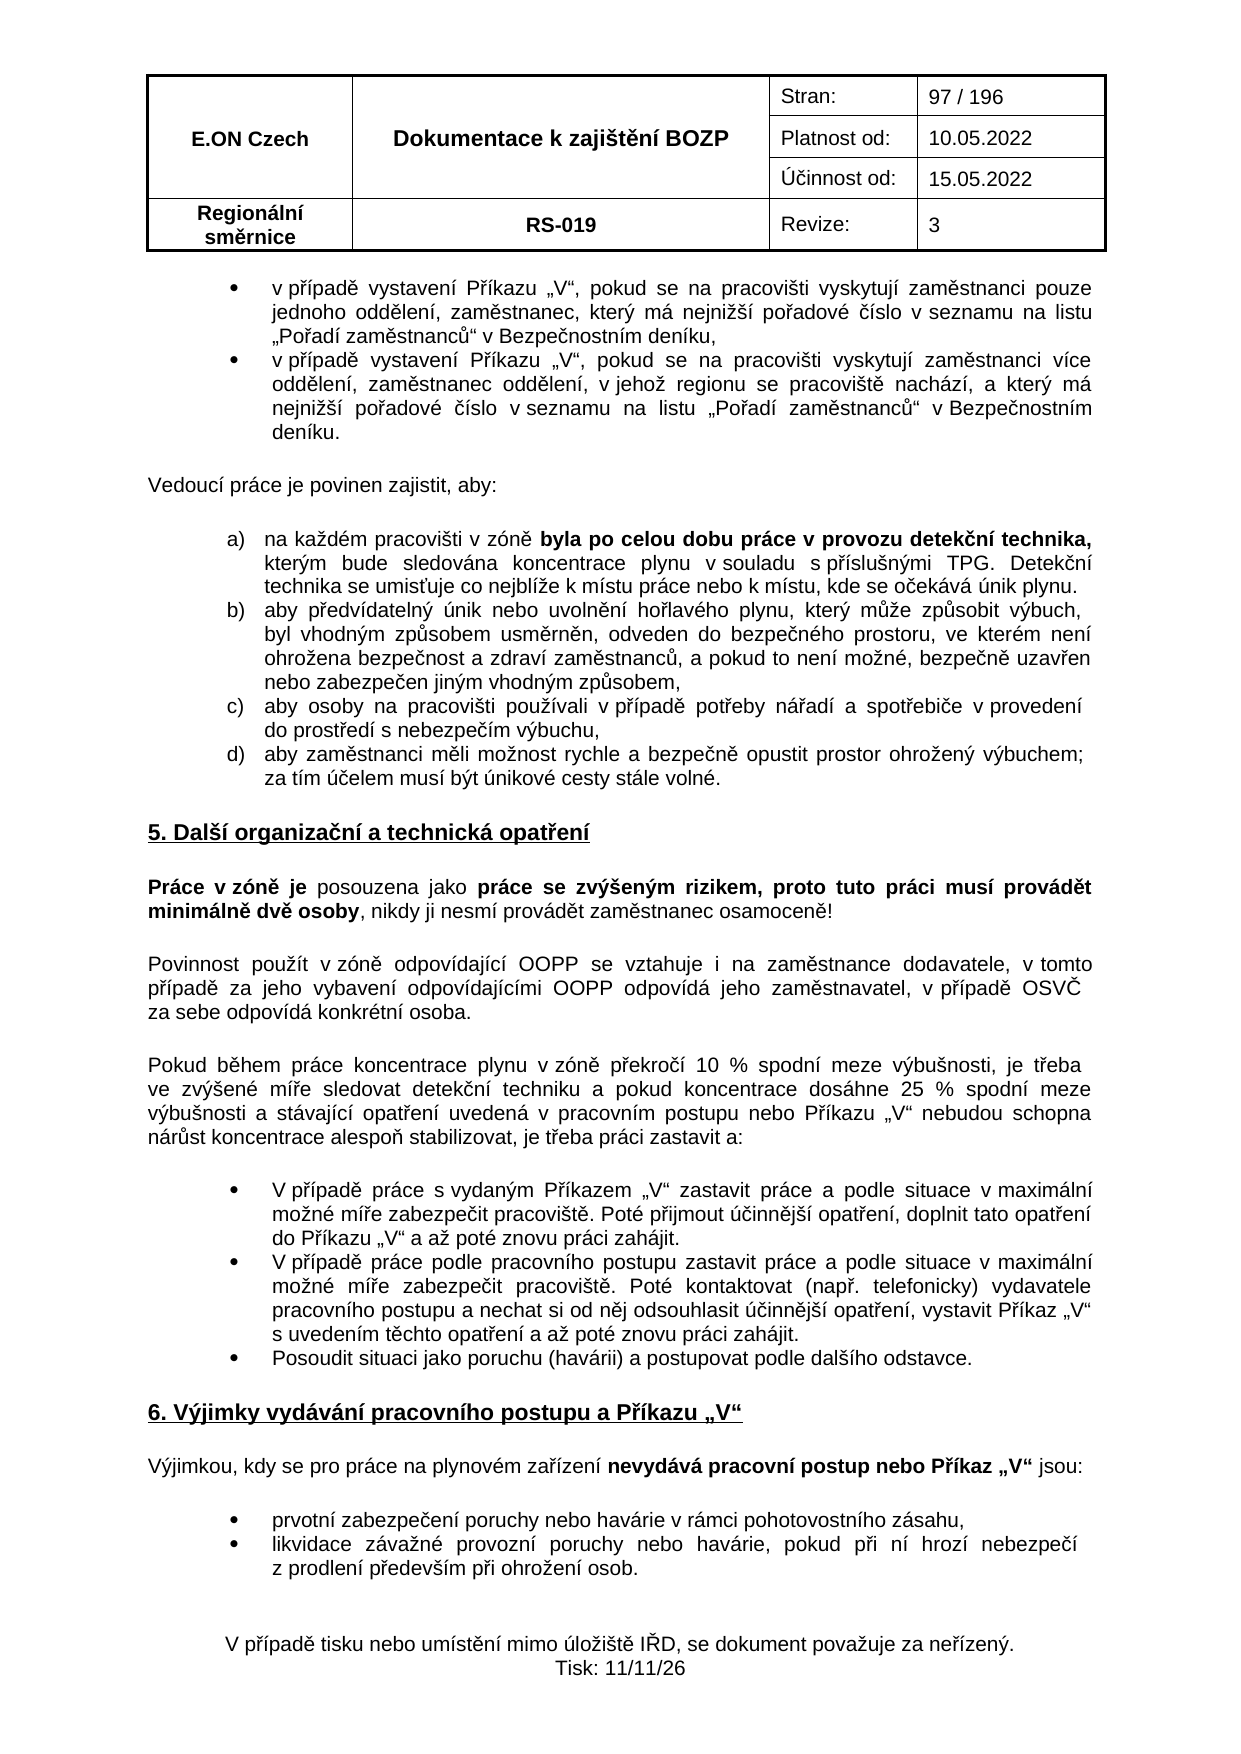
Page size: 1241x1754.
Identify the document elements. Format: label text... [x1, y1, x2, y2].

list prvotní zabezpečení poruchy nebo havárie v rámci pohotovostního zásahu, [230, 1507, 1092, 1532]
text 6. Výjimky vydávání pracovního postupu a Příkazu „V“ [148, 1399, 1092, 1425]
text Povinnost použít v zóně odpovídající OOPP se vztahuje i na zaměstnance dodavatele, v tomto případě za jeho vybavení odpovídajícími OOPP odpovídá jeho zaměstnavatel, v případě OSVČ za sebe odpovídá konkrétní osoba. [148, 952, 1092, 1023]
list v případě vystavení Příkazu „V“, pokud se na pracovišti vyskytují zaměstnanci více oddělení, zaměstnanec oddělení, v jehož regionu se pracoviště nachází, a který má nejnižší pořadové číslo v seznamu na listu „Pořadí zaměstnanců“ v Bezpečnostním deníku. [230, 348, 1092, 444]
list aby zaměstnanci měli možnost rychle a bezpečně opustit prostor ohrožený výbuchem; za tím účelem musí být únikové cesty stále volné. [227, 742, 1092, 790]
text Pokud během práce koncentrace plynu v zóně překročí 10 % spodní meze výbušnosti, je třeba ve zvýšené míře sledovat detekční techniku a pokud koncentrace dosáhne 25 % spodní meze výbušnosti a stávající opatření uvedená v pracovním postupu nebo Příkazu „V“ nebudou schopna nárůst koncentrace alespoň stabilizovat, je třeba práci zastavit a: [148, 1053, 1092, 1148]
text 5. Další organizační a technická opatření [148, 819, 1092, 845]
list likvidace závažné provozní poruchy nebo havárie, pokud při ní hrozí nebezpečí z prodlení především při ohrožení osob. [230, 1532, 1092, 1579]
list V případě práce podle pracovního postupu zastavit práce a podle situace v maximální možné míře zabezpečit pracoviště. Poté kontaktovat (např. telefonicky) vydavatele pracovního postupu a nechat si od něj odsouhlasit účinnější opatření, vystavit Příkaz „V“ s uvedením těchto opatření a až poté znovu práci zahájit. [230, 1250, 1092, 1346]
list aby předvídatelný únik nebo uvolnění hořlavého plynu, který může způsobit výbuch, byl vhodným způsobem usměrněn, odveden do bezpečného prostoru, ve kterém není ohrožena bezpečnost a zdraví zaměstnanců, a pokud to není možné, bezpečně uzavřen nebo zabezpečen jiným vhodným způsobem, [227, 598, 1092, 694]
text Vedoucí práce je povinen zajistit, aby: [148, 473, 1092, 497]
text Výjimkou, kdy se pro práce na plynovém zařízení nevydává pracovní postup nebo Příkaz „V“ jsou: [148, 1454, 1092, 1478]
text Práce v zóně je posouzena jako práce se zvýšeným rizikem, proto tuto práci musí provádět minimálně dvě osoby, nikdy ji nesmí provádět zaměstnanec osamoceně! [148, 874, 1092, 922]
list na každém pracovišti v zóně byla po celou dobu práce v provozu detekční technika, kterým bude sledována koncentrace plynu v souladu s příslušnými TPG. Detekční technika se umisťuje co nejblíže k místu práce nebo k místu, kde se očekává únik plynu. [227, 526, 1092, 598]
list aby osoby na pracovišti používali v případě potřeby nářadí a spotřebiče v provedení do prostředí s nebezpečím výbuchu, [227, 694, 1092, 742]
list Posoudit situaci jako poruchu (havárii) a postupovat podle dalšího odstavce. [230, 1346, 1092, 1370]
list V případě práce s vydaným Příkazem „V“ zastavit práce a podle situace v maximální možné míře zabezpečit pracoviště. Poté přijmout účinnější opatření, doplnit tato opatření do Příkazu „V“ a až poté znovu práci zahájit. [230, 1178, 1092, 1250]
list v případě vystavení Příkazu „V“, pokud se na pracovišti vyskytují zaměstnanci pouze jednoho oddělení, zaměstnanec, který má nejnižší pořadové číslo v seznamu na listu „Pořadí zaměstnanců“ v Bezpečnostním deníku, [230, 276, 1092, 348]
